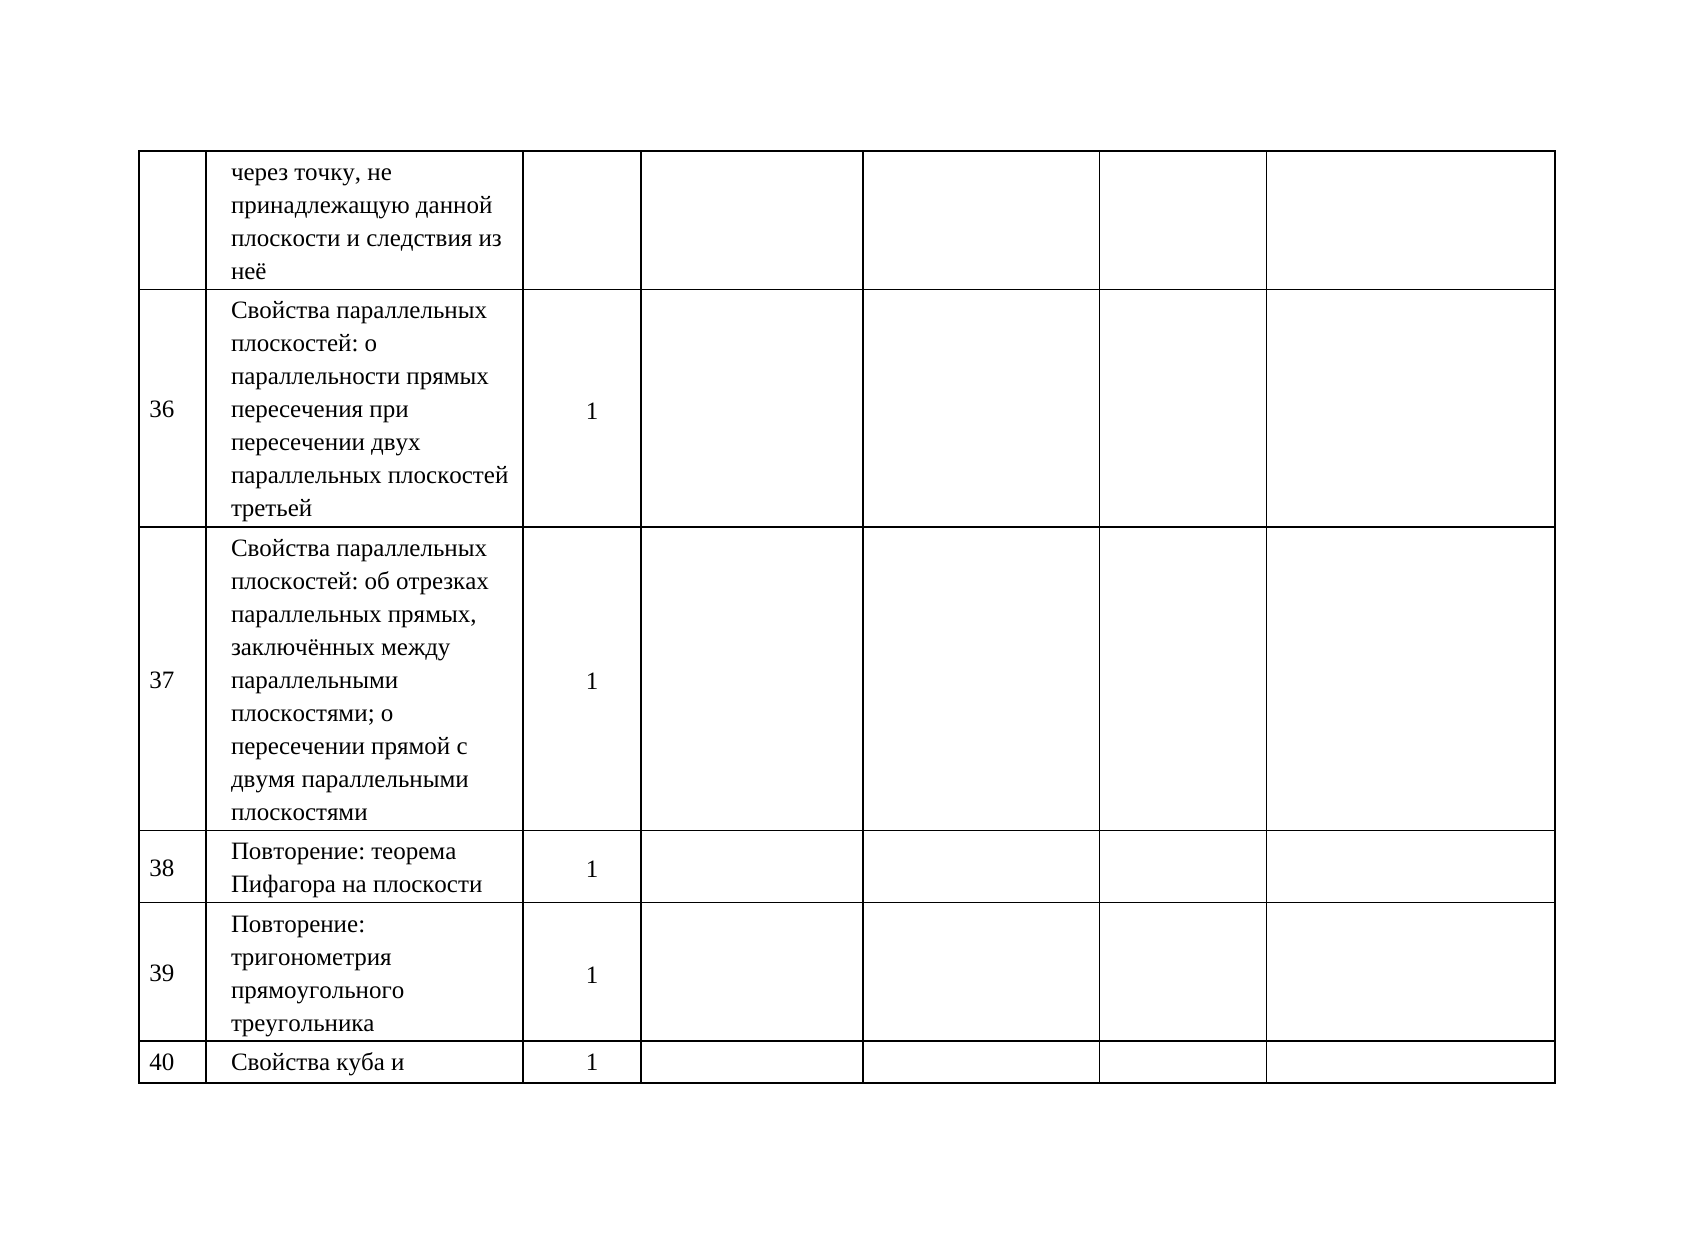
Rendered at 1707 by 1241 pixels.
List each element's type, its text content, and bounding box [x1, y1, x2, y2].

table_cell 1 [524, 903, 640, 1040]
table_cell [1100, 831, 1266, 902]
table_cell 36 [140, 290, 205, 526]
table_cell [1100, 528, 1266, 829]
table_cell 35 [140, 152, 205, 288]
table_cell [864, 903, 1099, 1040]
table_cell [1267, 528, 1554, 829]
table_cell [1267, 1042, 1554, 1082]
table_cell 1 [524, 1042, 640, 1082]
table_cell 39 [140, 903, 205, 1040]
table_cell [864, 831, 1099, 902]
table_cell [642, 903, 862, 1040]
table_cell Свойства параллельных плоскостей: об отрезках параллельных прямых, заключённых между параллельными плоскостями; о пересечении прямой с двумя параллельными плоскостями [207, 528, 522, 829]
table_cell [864, 528, 1099, 829]
table_cell [1267, 290, 1554, 526]
table_cell 1 [524, 831, 640, 902]
table_cell [642, 1042, 862, 1082]
table_cell [1267, 831, 1554, 902]
table_cell [1100, 290, 1266, 526]
table_cell Повторение: тригонометрия прямоугольного треугольника [207, 903, 522, 1040]
table_cell [864, 290, 1099, 526]
table_cell [642, 528, 862, 829]
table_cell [207, 1042, 522, 1082]
table_cell [1100, 903, 1266, 1040]
table_cell [642, 290, 862, 526]
table_cell 1 [524, 528, 640, 829]
table_cell [864, 1042, 1099, 1082]
table_cell [864, 152, 1099, 288]
table_cell [1267, 903, 1554, 1040]
table_cell [1100, 152, 1266, 288]
table_cell [642, 831, 862, 902]
table_cell [1100, 1042, 1266, 1082]
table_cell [207, 152, 522, 288]
table_cell Повторение: теорема Пифагора на плоскости [207, 831, 522, 902]
table_cell 1 [524, 152, 640, 288]
table_cell Свойства параллельных плоскостей: о параллельности прямых пересечения при пересечении двух параллельных плоскостей третьей [207, 290, 522, 526]
table_cell 37 [140, 528, 205, 829]
table_cell [1267, 152, 1554, 288]
table_cell 38 [140, 831, 205, 902]
table_cell [642, 152, 862, 288]
table_cell 1 [524, 290, 640, 526]
table_cell 40 [140, 1042, 205, 1082]
